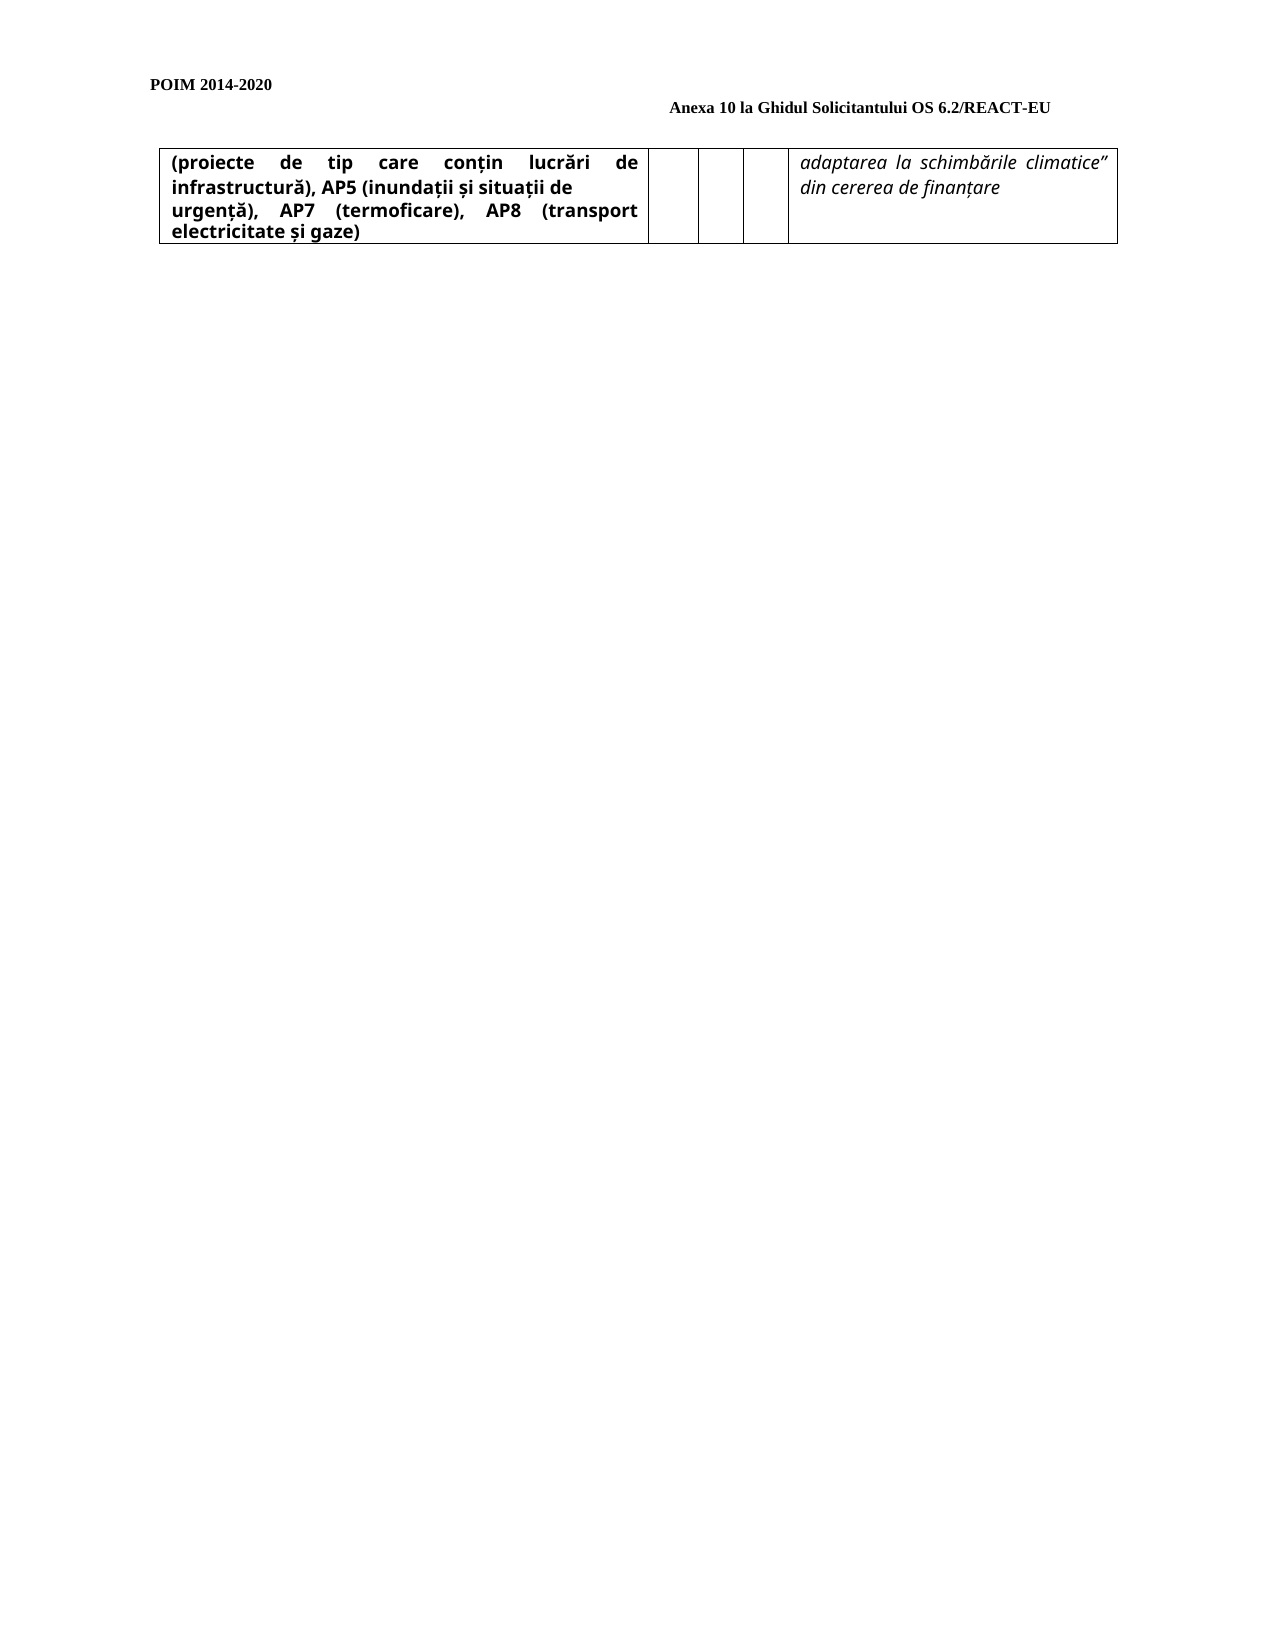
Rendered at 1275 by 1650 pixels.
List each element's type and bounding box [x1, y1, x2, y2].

table_cell [160, 149, 648, 243]
table_cell [649, 149, 698, 243]
table_cell [744, 149, 788, 243]
table_cell [789, 149, 1117, 243]
table_cell [699, 149, 743, 243]
